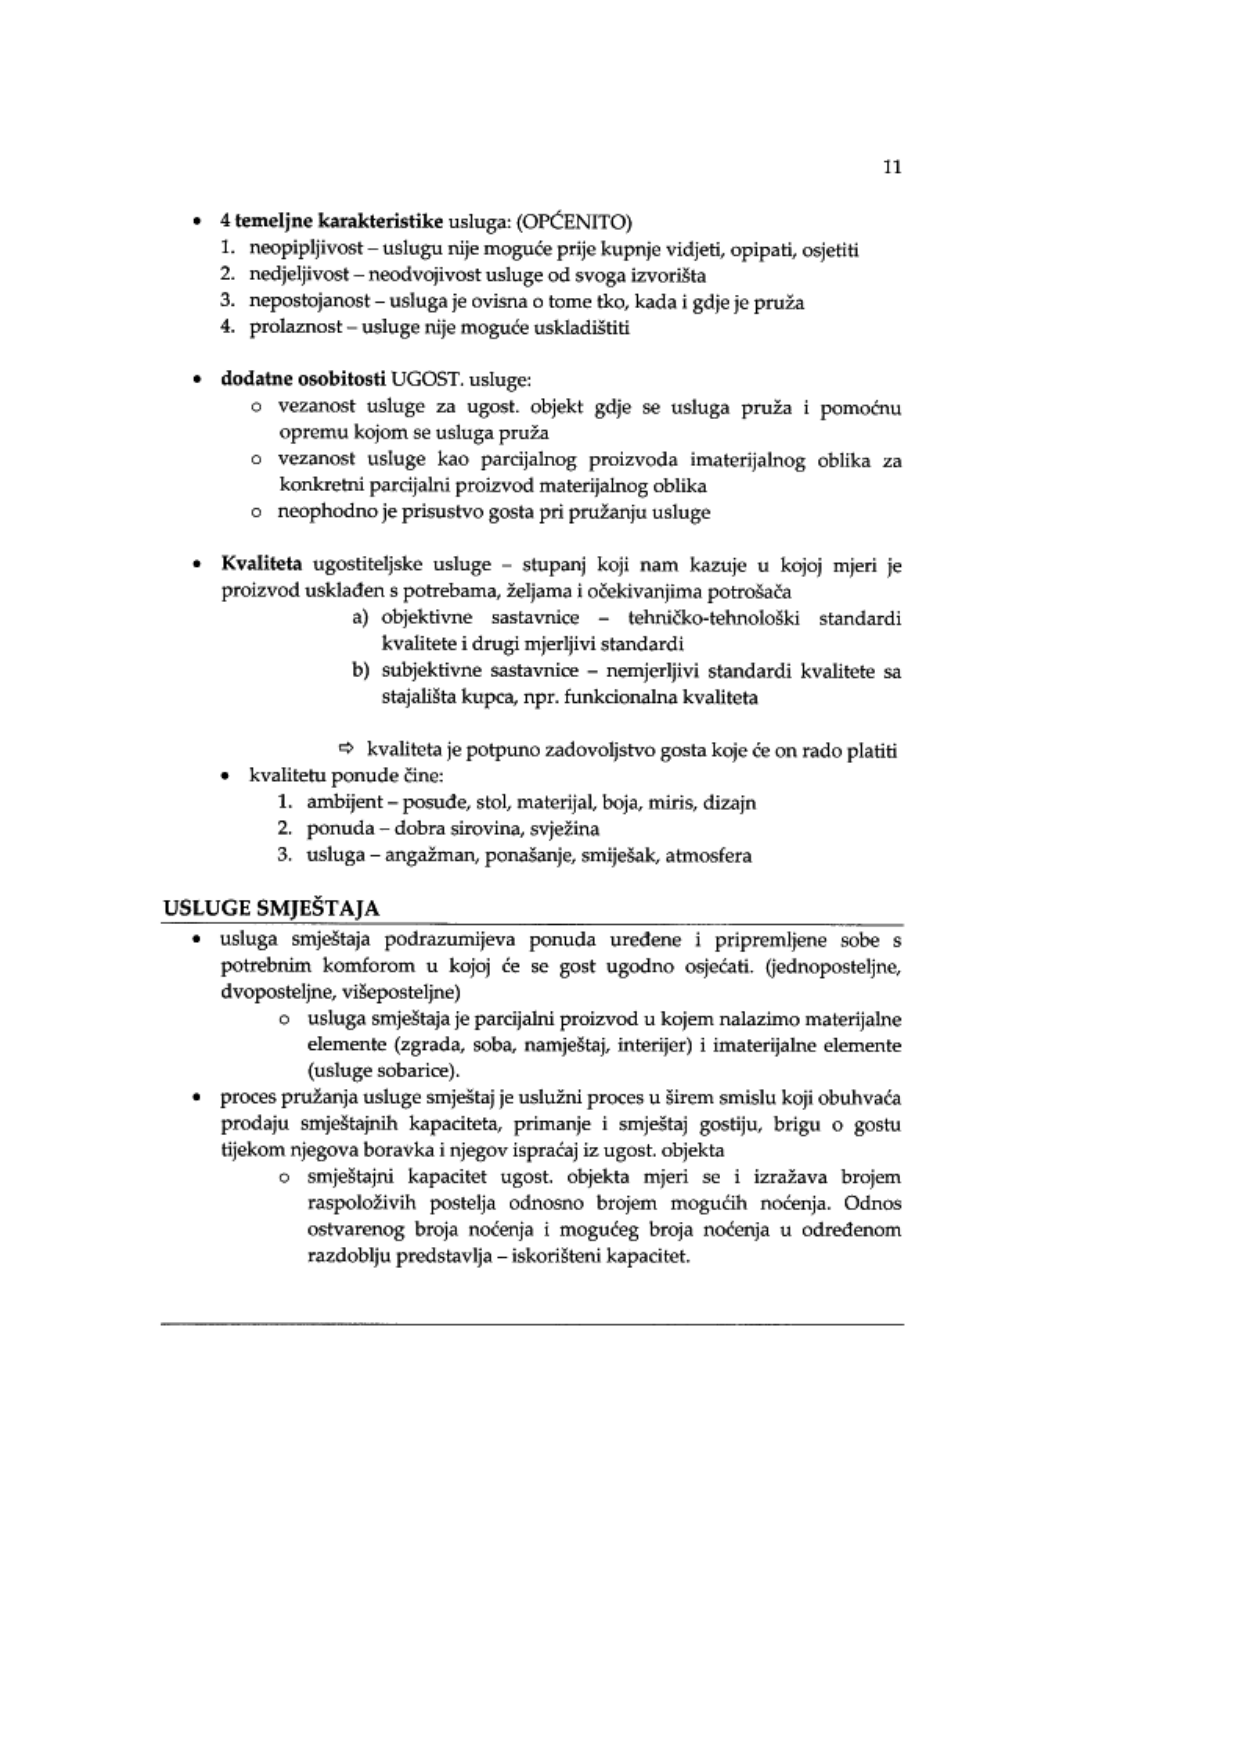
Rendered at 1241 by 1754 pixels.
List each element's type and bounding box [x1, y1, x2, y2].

picture [147, 147, 910, 1332]
